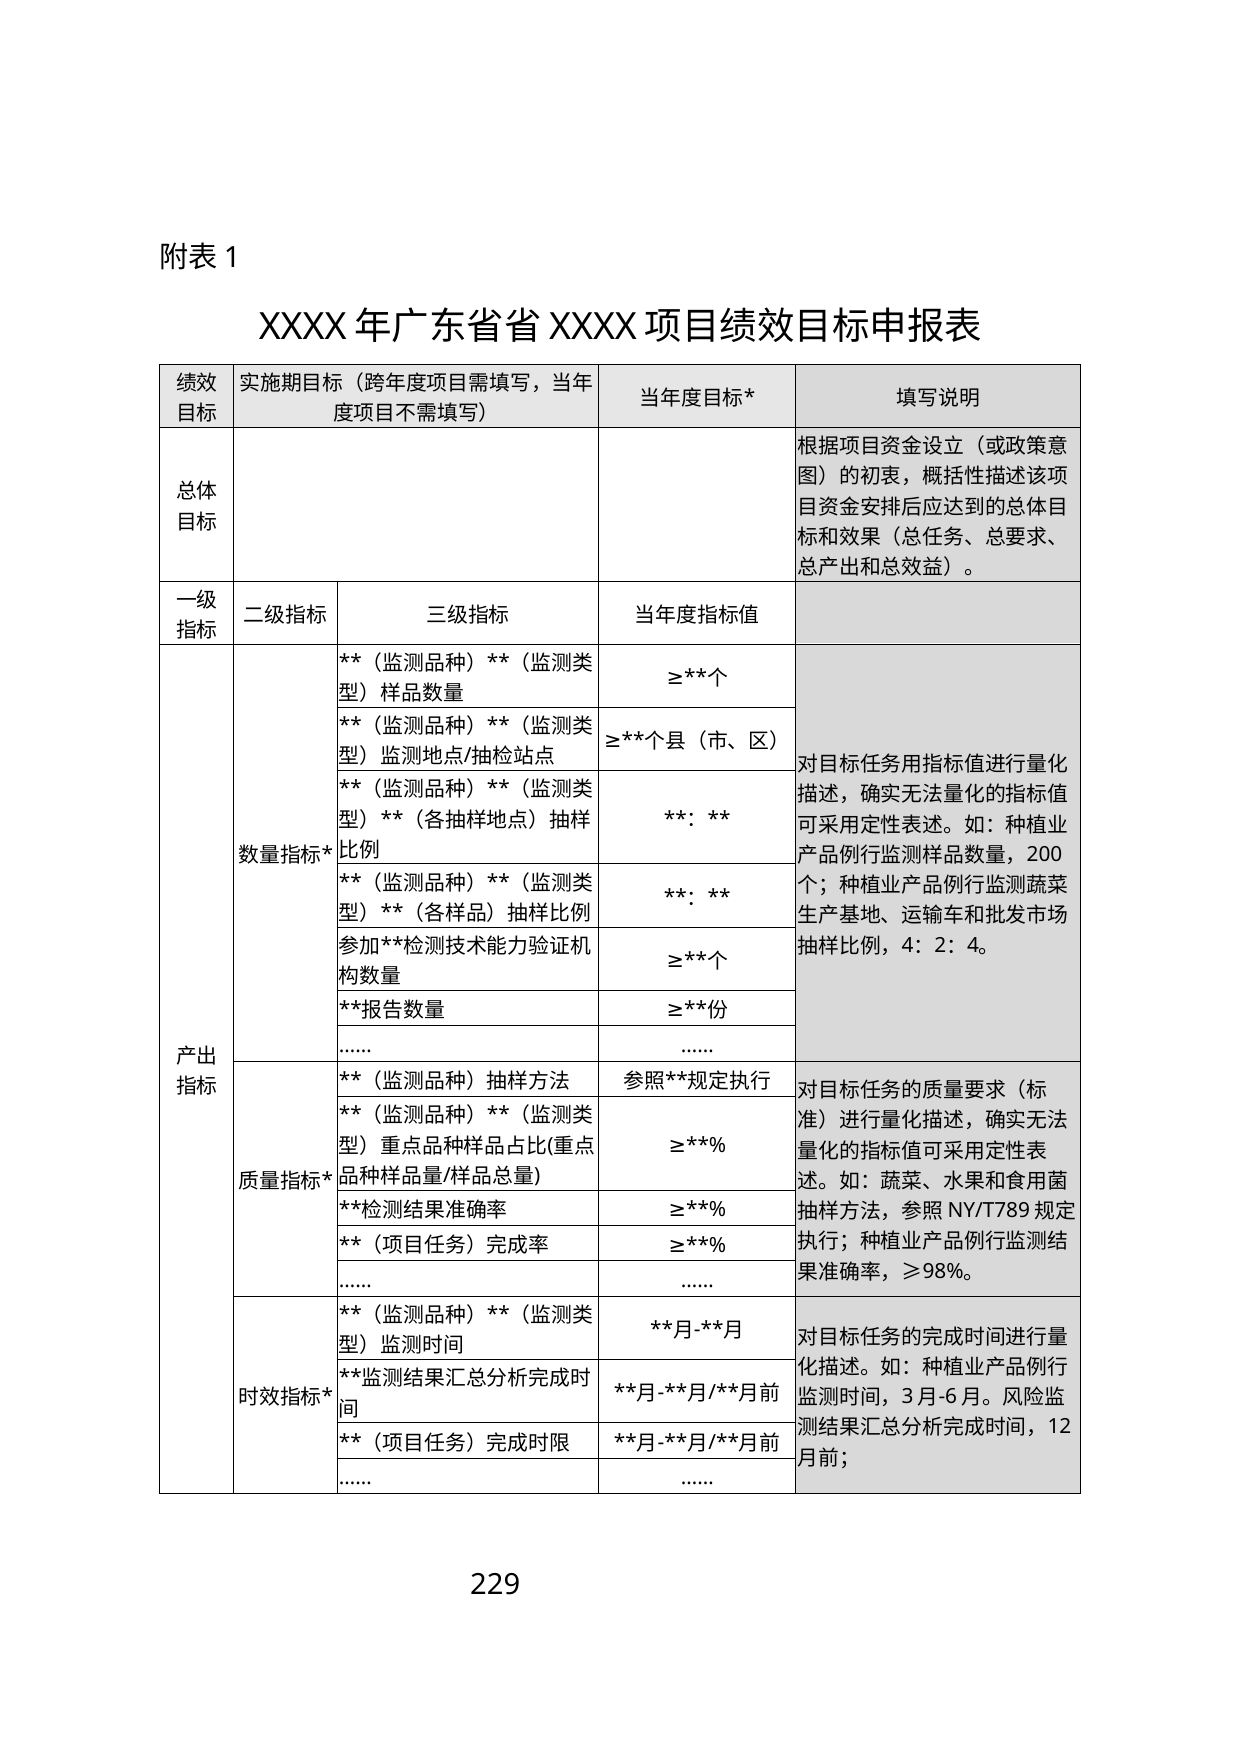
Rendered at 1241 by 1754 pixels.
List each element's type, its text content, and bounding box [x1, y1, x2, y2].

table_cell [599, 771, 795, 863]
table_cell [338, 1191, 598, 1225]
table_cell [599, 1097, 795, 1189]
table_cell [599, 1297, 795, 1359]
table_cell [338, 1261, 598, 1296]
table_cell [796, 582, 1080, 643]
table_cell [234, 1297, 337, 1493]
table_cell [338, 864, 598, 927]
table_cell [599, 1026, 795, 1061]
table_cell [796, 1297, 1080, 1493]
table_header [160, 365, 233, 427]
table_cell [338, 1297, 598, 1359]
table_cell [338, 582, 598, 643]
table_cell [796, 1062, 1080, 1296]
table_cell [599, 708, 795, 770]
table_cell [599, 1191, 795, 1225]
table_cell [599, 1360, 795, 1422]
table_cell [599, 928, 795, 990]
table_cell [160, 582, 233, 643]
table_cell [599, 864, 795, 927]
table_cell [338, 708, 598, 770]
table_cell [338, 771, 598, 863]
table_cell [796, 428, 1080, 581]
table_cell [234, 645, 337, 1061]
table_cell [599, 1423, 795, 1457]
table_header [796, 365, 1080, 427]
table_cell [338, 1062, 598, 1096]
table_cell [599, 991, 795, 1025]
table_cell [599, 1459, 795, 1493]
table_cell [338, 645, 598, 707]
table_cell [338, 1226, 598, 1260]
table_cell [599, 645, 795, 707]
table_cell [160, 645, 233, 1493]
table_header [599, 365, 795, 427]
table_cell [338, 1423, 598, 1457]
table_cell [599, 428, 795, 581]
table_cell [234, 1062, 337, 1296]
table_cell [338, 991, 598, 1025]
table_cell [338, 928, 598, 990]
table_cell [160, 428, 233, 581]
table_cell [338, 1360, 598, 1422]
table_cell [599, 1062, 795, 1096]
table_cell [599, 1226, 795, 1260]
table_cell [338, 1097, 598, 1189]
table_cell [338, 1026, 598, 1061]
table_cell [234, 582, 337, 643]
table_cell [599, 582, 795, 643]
text XXXX年广东省省XXXX项目绩效目标申报表 [159, 292, 1081, 351]
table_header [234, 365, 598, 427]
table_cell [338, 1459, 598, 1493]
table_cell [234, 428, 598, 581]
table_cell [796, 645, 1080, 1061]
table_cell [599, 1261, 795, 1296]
text 附表1 [159, 220, 1081, 279]
